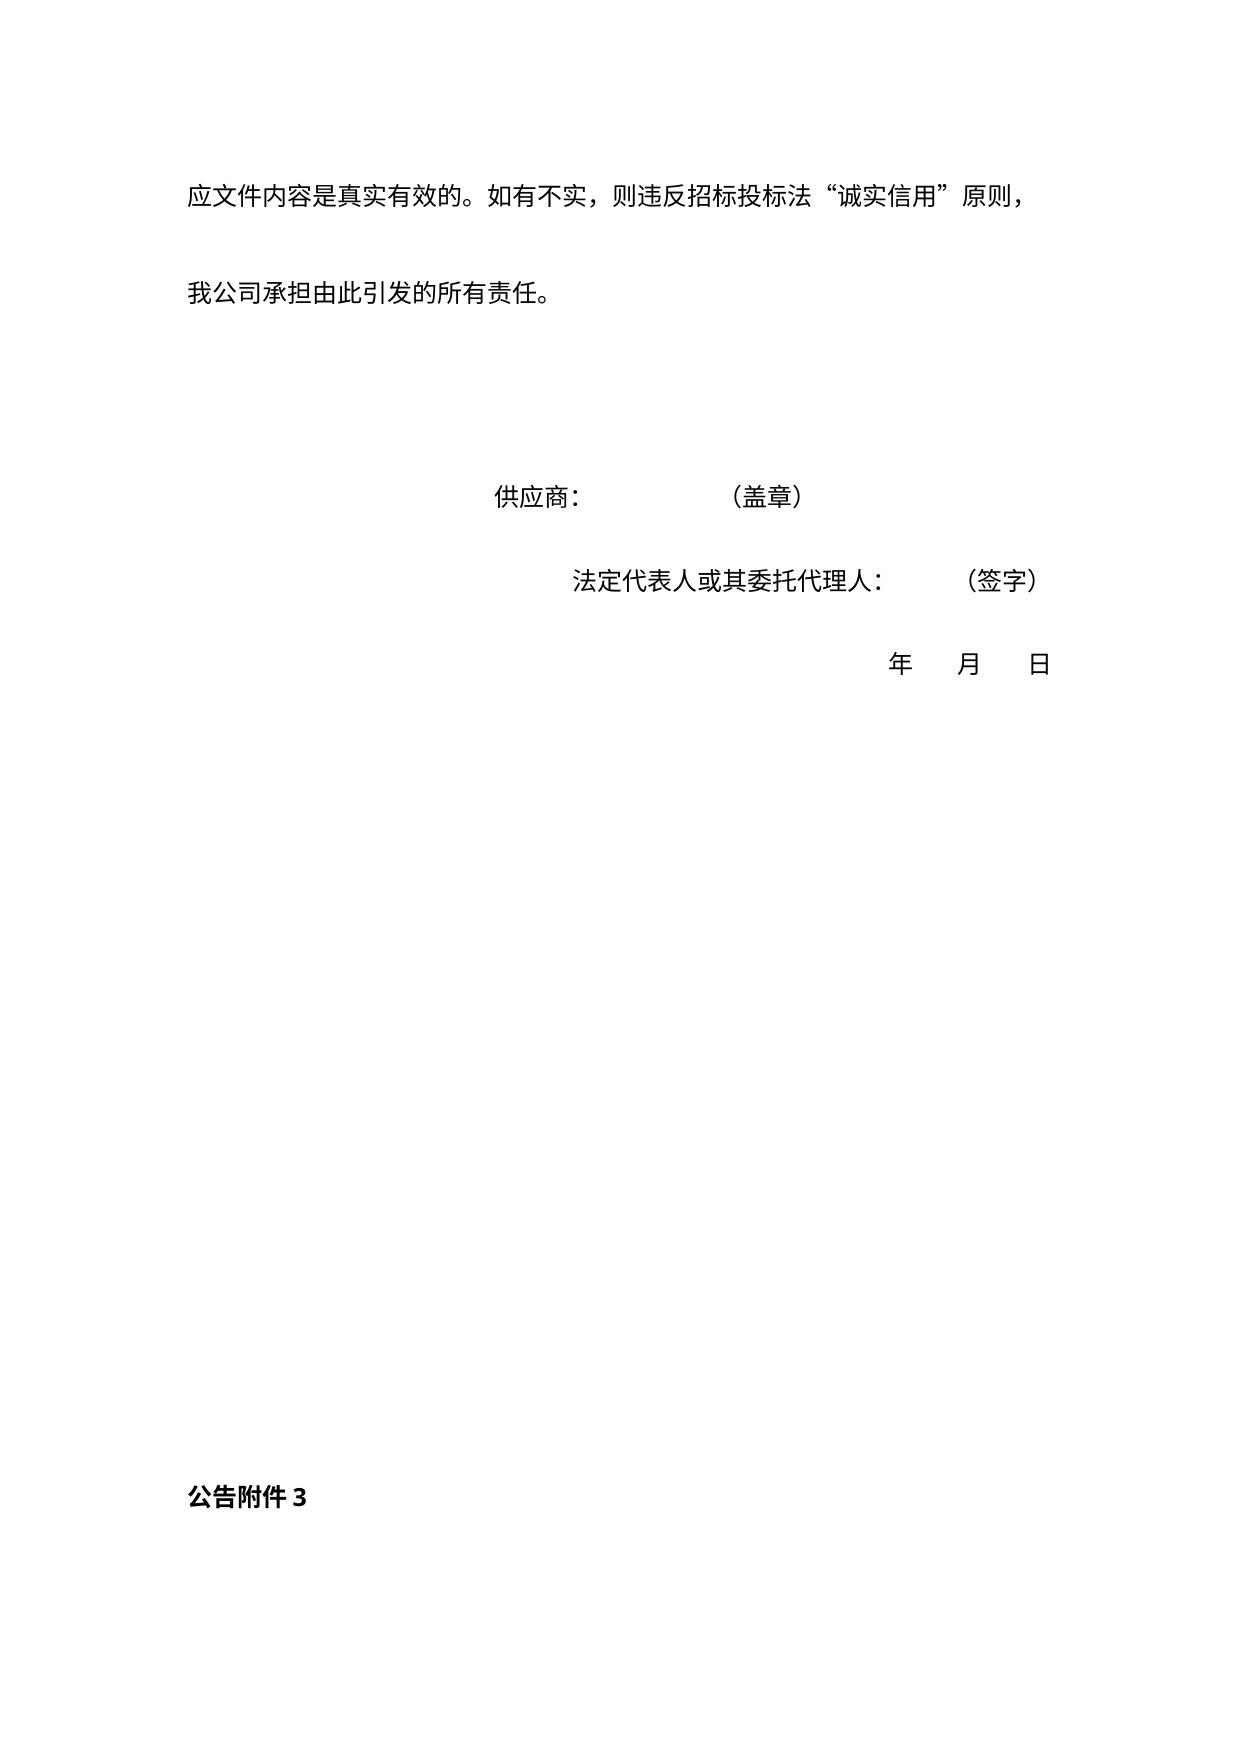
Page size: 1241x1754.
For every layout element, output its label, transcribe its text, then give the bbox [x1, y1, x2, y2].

table_cell 法定代表人或其委托代理人： （签字） [176, 547, 1064, 631]
table_cell 年 月 日 [176, 631, 1064, 714]
table_header 供应商： （盖章） [176, 463, 1064, 547]
text 公告附件3 [187, 1463, 1053, 1528]
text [187, 162, 1053, 324]
